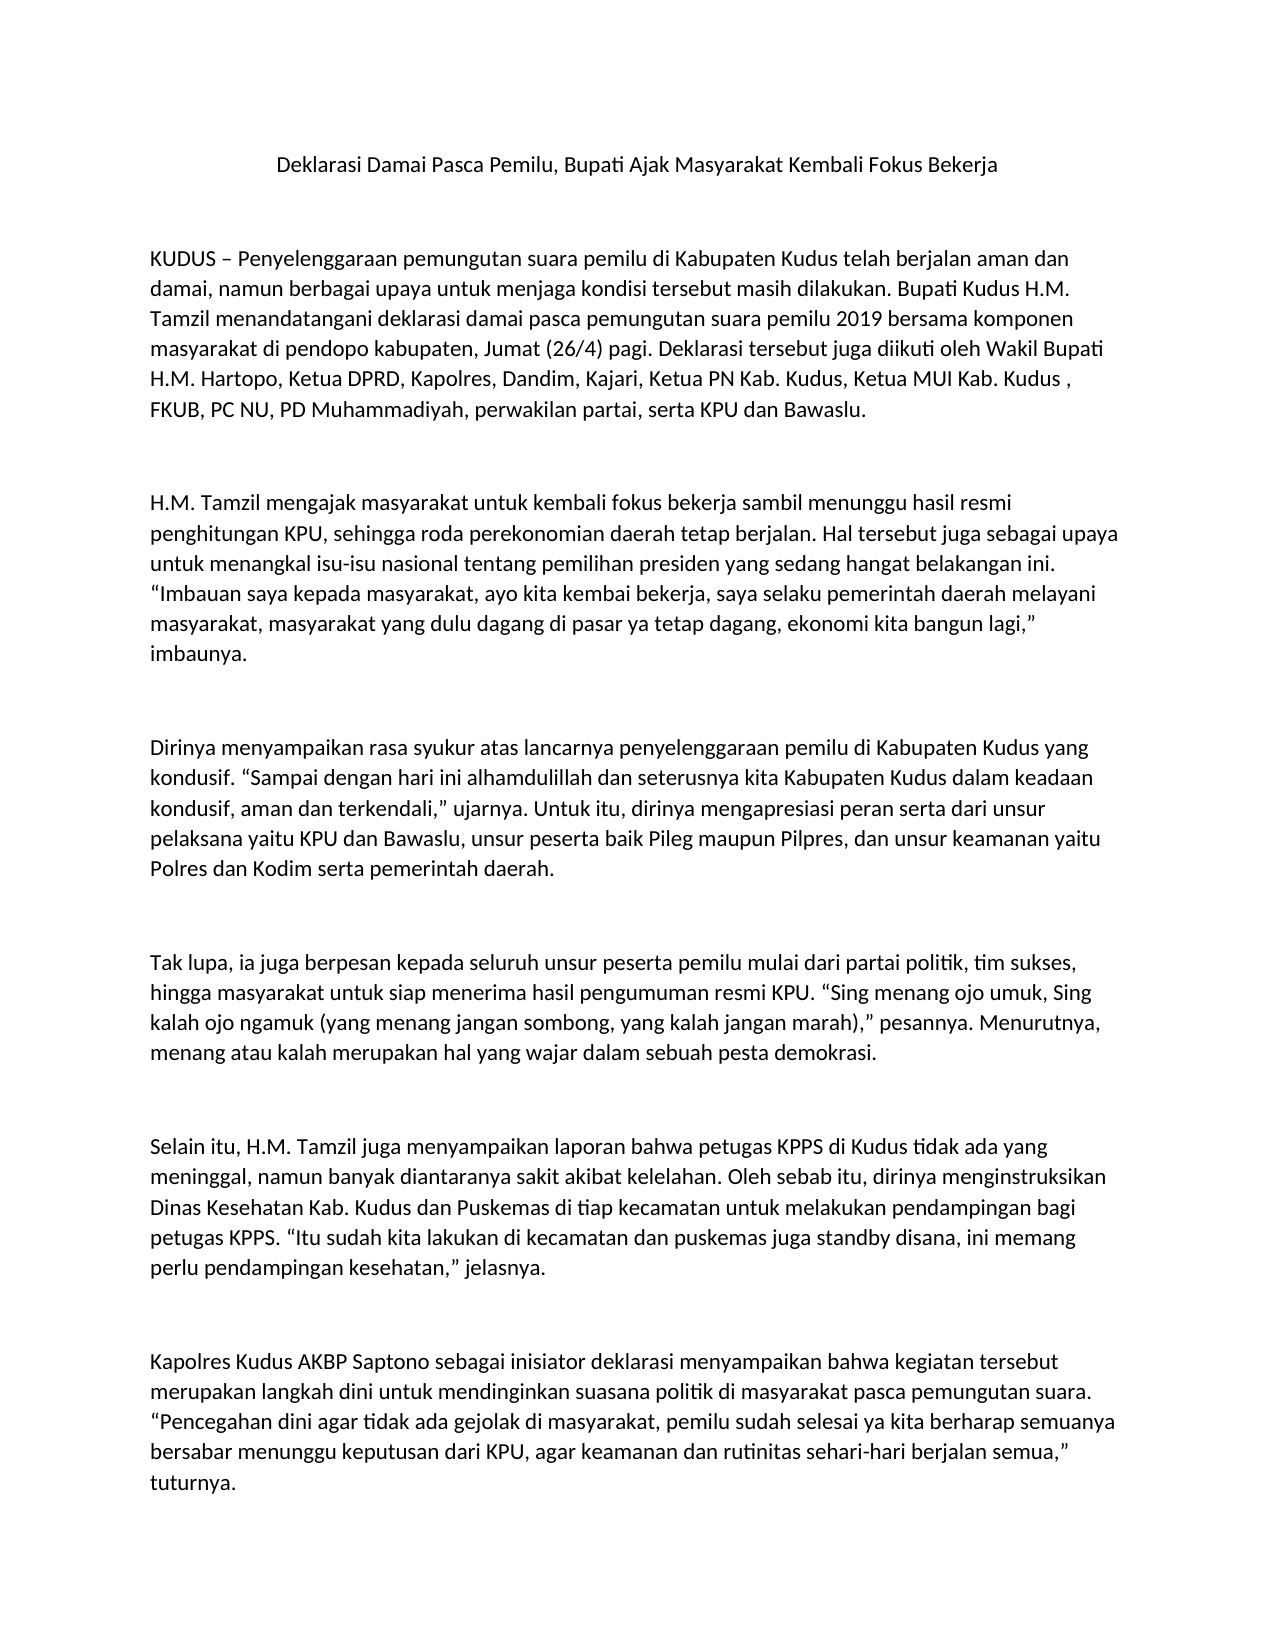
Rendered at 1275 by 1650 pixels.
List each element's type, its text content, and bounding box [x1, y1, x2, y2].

text H.M. Tamzil mengajak masyarakat untuk kembali fokus bekerja sambil menunggu hasil resmi penghitungan KPU, sehingga roda perekonomian daerah tetap berjalan. Hal tersebut juga sebagai upaya untuk menangkal isu-isu nasional tentang pemilihan presiden yang sedang hangat belakangan ini. “Imbauan saya kepada masyarakat, ayo kita kembai bekerja, saya selaku pemerintah daerah melayani masyarakat, masyarakat yang dulu dagang di pasar ya tetap dagang, ekonomi kita bangun lagi,” imbaunya. [150, 488, 1125, 668]
text Dirinya menyampaikan rasa syukur atas lancarnya penyelenggaraan pemilu di Kabupaten Kudus yang kondusif. “Sampai dengan hari ini alhamdulillah dan seterusnya kita Kabupaten Kudus dalam keadaan kondusif, aman dan terkendali,” ujarnya. Untuk itu, dirinya mengapresiasi peran serta dari unsur pelaksana yaitu KPU dan Bawaslu, unsur peserta baik Pileg maupun Pilpres, dan unsur keamanan yaitu Polres dan Kodim serta pemerintah daerah. [150, 733, 1125, 882]
text Deklarasi Damai Pasca Pemilu, Bupati Ajak Masyarakat Kembali Fokus Bekerja [150, 150, 1125, 178]
text Kapolres Kudus AKBP Saptono sebagai inisiator deklarasi menyampaikan bahwa kegiatan tersebut merupakan langkah dini untuk mendinginkan suasana politik di masyarakat pasca pemungutan suara. “Pencegahan dini agar tidak ada gejolak di masyarakat, pemilu sudah selesai ya kita berharap semuanya bersabar menunggu keputusan dari KPU, agar keamanan dan rutinitas sehari-hari berjalan semua,” tuturnya. [150, 1347, 1125, 1496]
text Tak lupa, ia juga berpesan kepada seluruh unsur peserta pemilu mulai dari partai politik, tim sukses, hingga masyarakat untuk siap menerima hasil pengumuman resmi KPU. “Sing menang ojo umuk, Sing kalah ojo ngamuk (yang menang jangan sombong, yang kalah jangan marah),” pesannya. Menurutnya, menang atau kalah merupakan hal yang wajar dalam sebuah pesta demokrasi. [150, 948, 1125, 1067]
text KUDUS – Penyelenggaraan pemungutan suara pemilu di Kabupaten Kudus telah berjalan aman dan damai, namun berbagai upaya untuk menjaga kondisi tersebut masih dilakukan. Bupati Kudus H.M. Tamzil menandatangani deklarasi damai pasca pemungutan suara pemilu 2019 bersama komponen masyarakat di pendopo kabupaten, Jumat (26/4) pagi. Deklarasi tersebut juga diikuti oleh Wakil Bupati H.M. Hartopo, Ketua DPRD, Kapolres, Dandim, Kajari, Ketua PN Kab. Kudus, Ketua MUI Kab. Kudus , FKUB, PC NU, PD Muhammadiyah, perwakilan partai, serta KPU dan Bawaslu. [150, 244, 1125, 423]
text Selain itu, H.M. Tamzil juga menyampaikan laporan bahwa petugas KPPS di Kudus tidak ada yang meninggal, namun banyak diantaranya sakit akibat kelelahan. Oleh sebab itu, dirinya menginstruksikan Dinas Kesehatan Kab. Kudus dan Puskemas di tiap kecamatan untuk melakukan pendampingan bagi petugas KPPS. “Itu sudah kita lakukan di kecamatan dan puskemas juga standby disana, ini memang perlu pendampingan kesehatan,” jelasnya. [150, 1132, 1125, 1281]
